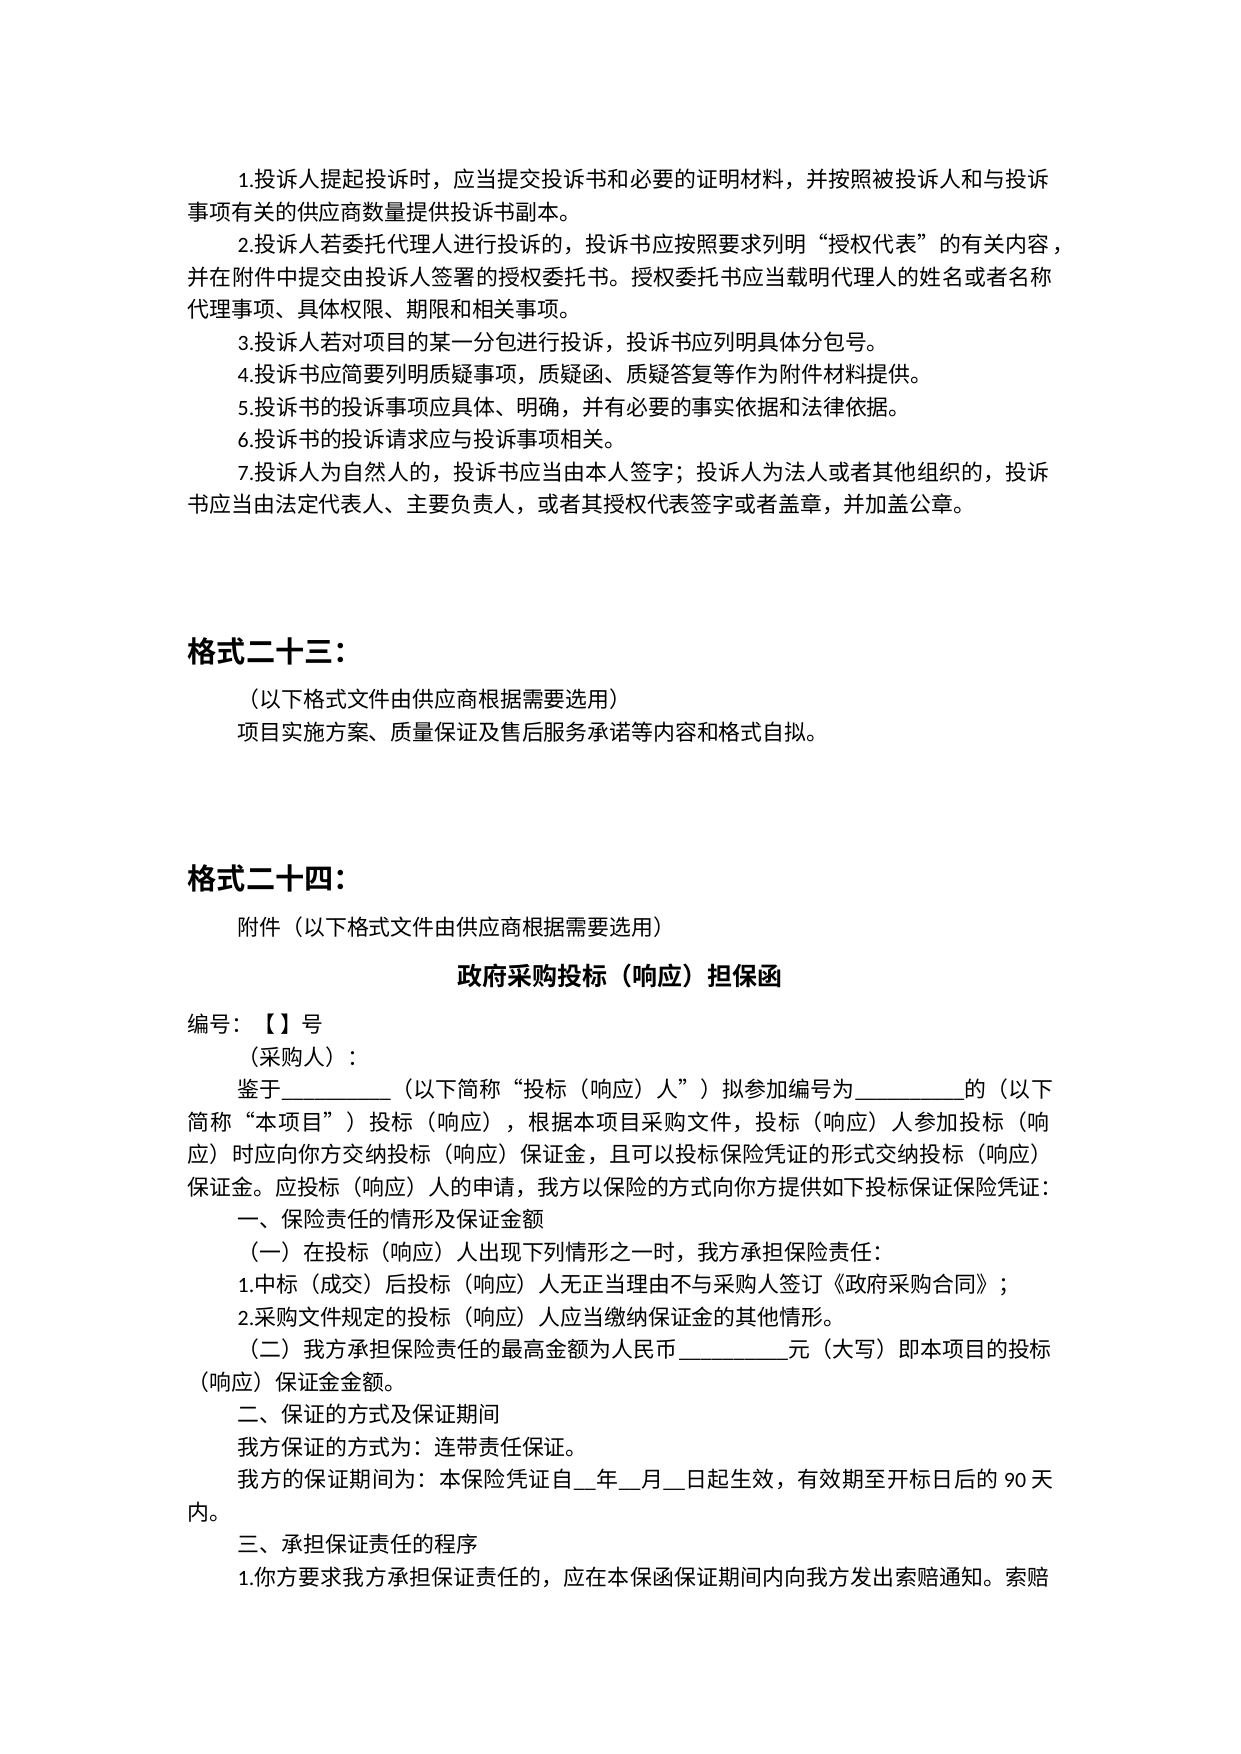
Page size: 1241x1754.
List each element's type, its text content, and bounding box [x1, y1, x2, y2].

text 4.投诉书应简要列明质疑事项，质疑函、质疑答复等作为附件材料提供。 [187, 357, 1053, 389]
text （一）在投标（响应）人出现下列情形之一时，我方承担保险责任： [187, 1234, 1053, 1267]
text 5.投诉书的投诉事项应具体、明确，并有必要的事实依据和法律依据。 [187, 389, 1053, 422]
text 二、保证的方式及保证期间 [187, 1397, 1053, 1429]
text 1.中标（成交）后投标（响应）人无正当理由不与采购人签订《政府采购合同》； [187, 1267, 1053, 1299]
text 附件（以下格式文件由供应商根据需要选用） [187, 909, 1053, 942]
text 我方的保证期间为：本保险凭证自__年__月__日起生效，有效期至开标日后的90天内。 [187, 1462, 1053, 1527]
text 2.投诉人若委托代理人进行投诉的，投诉书应按照要求列明“授权代表”的有关内容，并在附件中提交由投诉人签署的授权委托书。授权委托书应当载明代理人的姓名或者名称、代理事项、具体权限、期限和相关事项。 [187, 227, 1053, 324]
text 7.投诉人为自然人的，投诉书应当由本人签字；投诉人为法人或者其他组织的，投诉书应当由法定代表人、主要负责人，或者其授权代表签字或者盖章，并加盖公章。 [187, 454, 1053, 519]
text 3.投诉人若对项目的某一分包进行投诉，投诉书应列明具体分包号。 [187, 324, 1053, 357]
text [187, 1559, 1053, 1592]
text 鉴于__________（以下简称“投标（响应）人”）拟参加编号为__________的（以下简称“本项目”）投标（响应），根据本项目采购文件，投标（响应）人参加投标（响应）时应向你方交纳投标（响应）保证金，且可以投标保险凭证的形式交纳投标（响应）保证金。应投标（响应）人的申请，我方以保险的方式向你方提供如下投标保证保险凭证： [187, 1072, 1053, 1202]
text （二）我方承担保险责任的最高金额为人民币__________元（大写）即本项目的投标（响应）保证金金额。 [187, 1332, 1053, 1397]
text 格式二十三： [187, 617, 1053, 682]
text （以下格式文件由供应商根据需要选用） [187, 682, 1053, 714]
text 政府采购投标（响应）担保函 [187, 942, 1053, 1007]
text 1.投诉人提起投诉时，应当提交投诉书和必要的证明材料，并按照被投诉人和与投诉事项有关的供应商数量提供投诉书副本。 [187, 162, 1053, 227]
text 三、承担保证责任的程序 [187, 1527, 1053, 1559]
text 格式二十四： [187, 844, 1053, 909]
text 6.投诉书的投诉请求应与投诉事项相关。 [187, 422, 1053, 454]
text 项目实施方案、质量保证及售后服务承诺等内容和格式自拟。 [187, 714, 1053, 747]
text 一、保险责任的情形及保证金额 [187, 1202, 1053, 1234]
text 2.采购文件规定的投标（响应）人应当缴纳保证金的其他情形。 [187, 1299, 1053, 1332]
text （采购人）： [187, 1039, 1053, 1072]
text 我方保证的方式为：连带责任保证。 [187, 1429, 1053, 1462]
text 编号：【 】号 [187, 1007, 1053, 1039]
